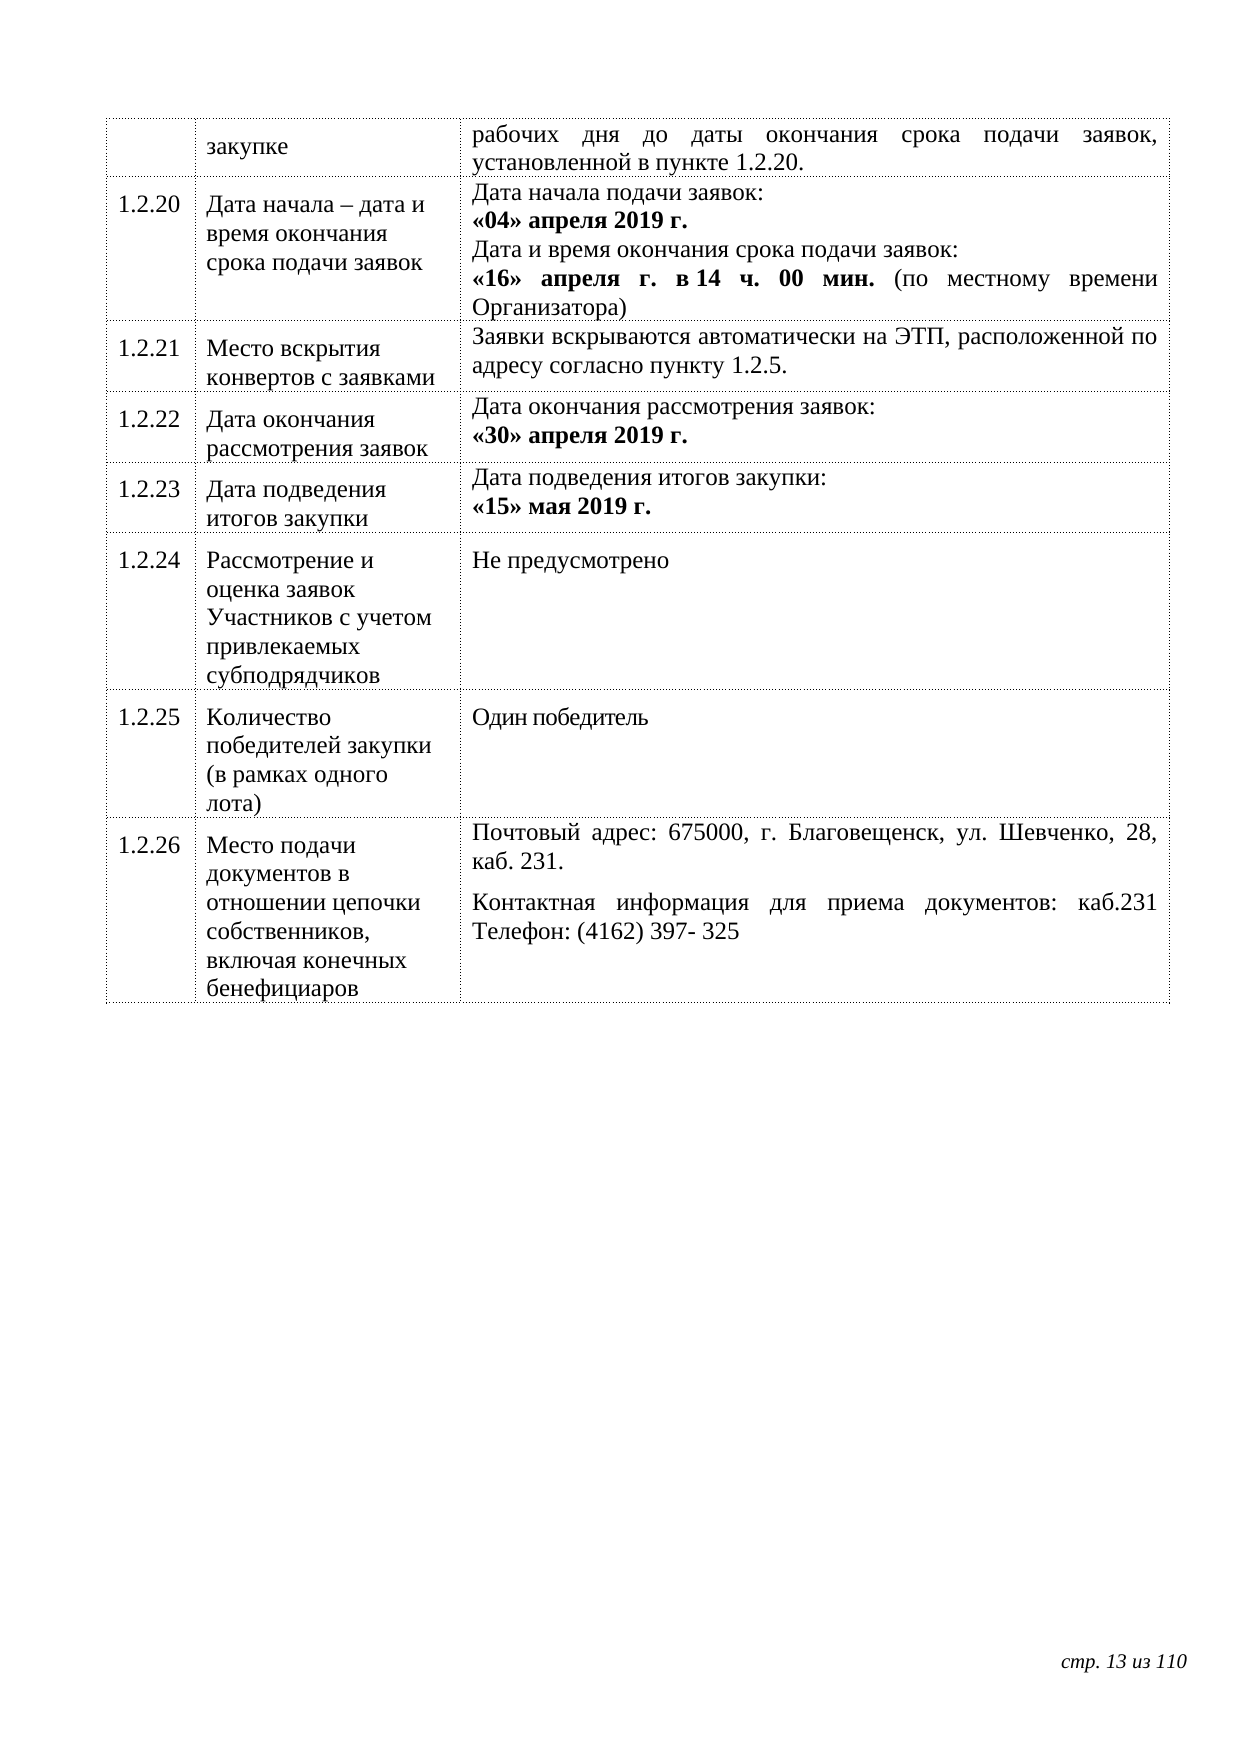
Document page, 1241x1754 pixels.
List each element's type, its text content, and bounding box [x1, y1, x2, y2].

table_cell Не предусмотрено [461, 532, 1169, 689]
table_cell Дата начала – дата и время окончания срока подачи заявок [195, 176, 461, 320]
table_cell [195, 118, 461, 176]
table_cell Место подачи документов в отношении цепочки собственников, включая конечных бенефициаров [195, 817, 461, 1002]
table_cell [106, 118, 195, 176]
table_cell Количество победителей закупки (в рамках одного лота) [195, 689, 461, 817]
table_cell Дата начала подачи заявок: «04» апреля 2019 г. Дата и время окончания срока подачи заявок: «16» апреля г. в 14 ч. 00 мин. (по местному времени Организатора) [461, 176, 1169, 320]
table_cell Почтовый адрес: 675000, г. Благовещенск, ул. Шевченко, 28, каб. 231. Контактная информация для приема документов: каб.231 Телефон: (4162) 397- 325 [461, 817, 1169, 1002]
table_cell Дата подведения итогов закупки [195, 461, 461, 532]
table_cell [106, 532, 195, 689]
table_cell [106, 320, 195, 391]
table_cell Место вскрытия конвертов с заявками [195, 320, 461, 391]
table_cell Дата окончания рассмотрения заявок [195, 391, 461, 461]
table_cell [106, 817, 195, 1002]
table_cell [106, 689, 195, 817]
table_cell [106, 176, 195, 320]
table_cell Заявки вскрываются автоматически на ЭТП, расположенной по адресу согласно пункту 1.2.5. [461, 320, 1169, 391]
table_cell Дата подведения итогов закупки: «15» мая 2019 г. [461, 461, 1169, 532]
table_cell Один победитель [461, 689, 1169, 817]
table_cell Дата окончания рассмотрения заявок: «30» апреля 2019 г. [461, 391, 1169, 461]
table_cell Рассмотрение и оценка заявок Участников с учетом привлекаемых субподрядчиков [195, 532, 461, 689]
table_cell [106, 391, 195, 461]
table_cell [461, 118, 1169, 176]
table_cell [106, 461, 195, 532]
